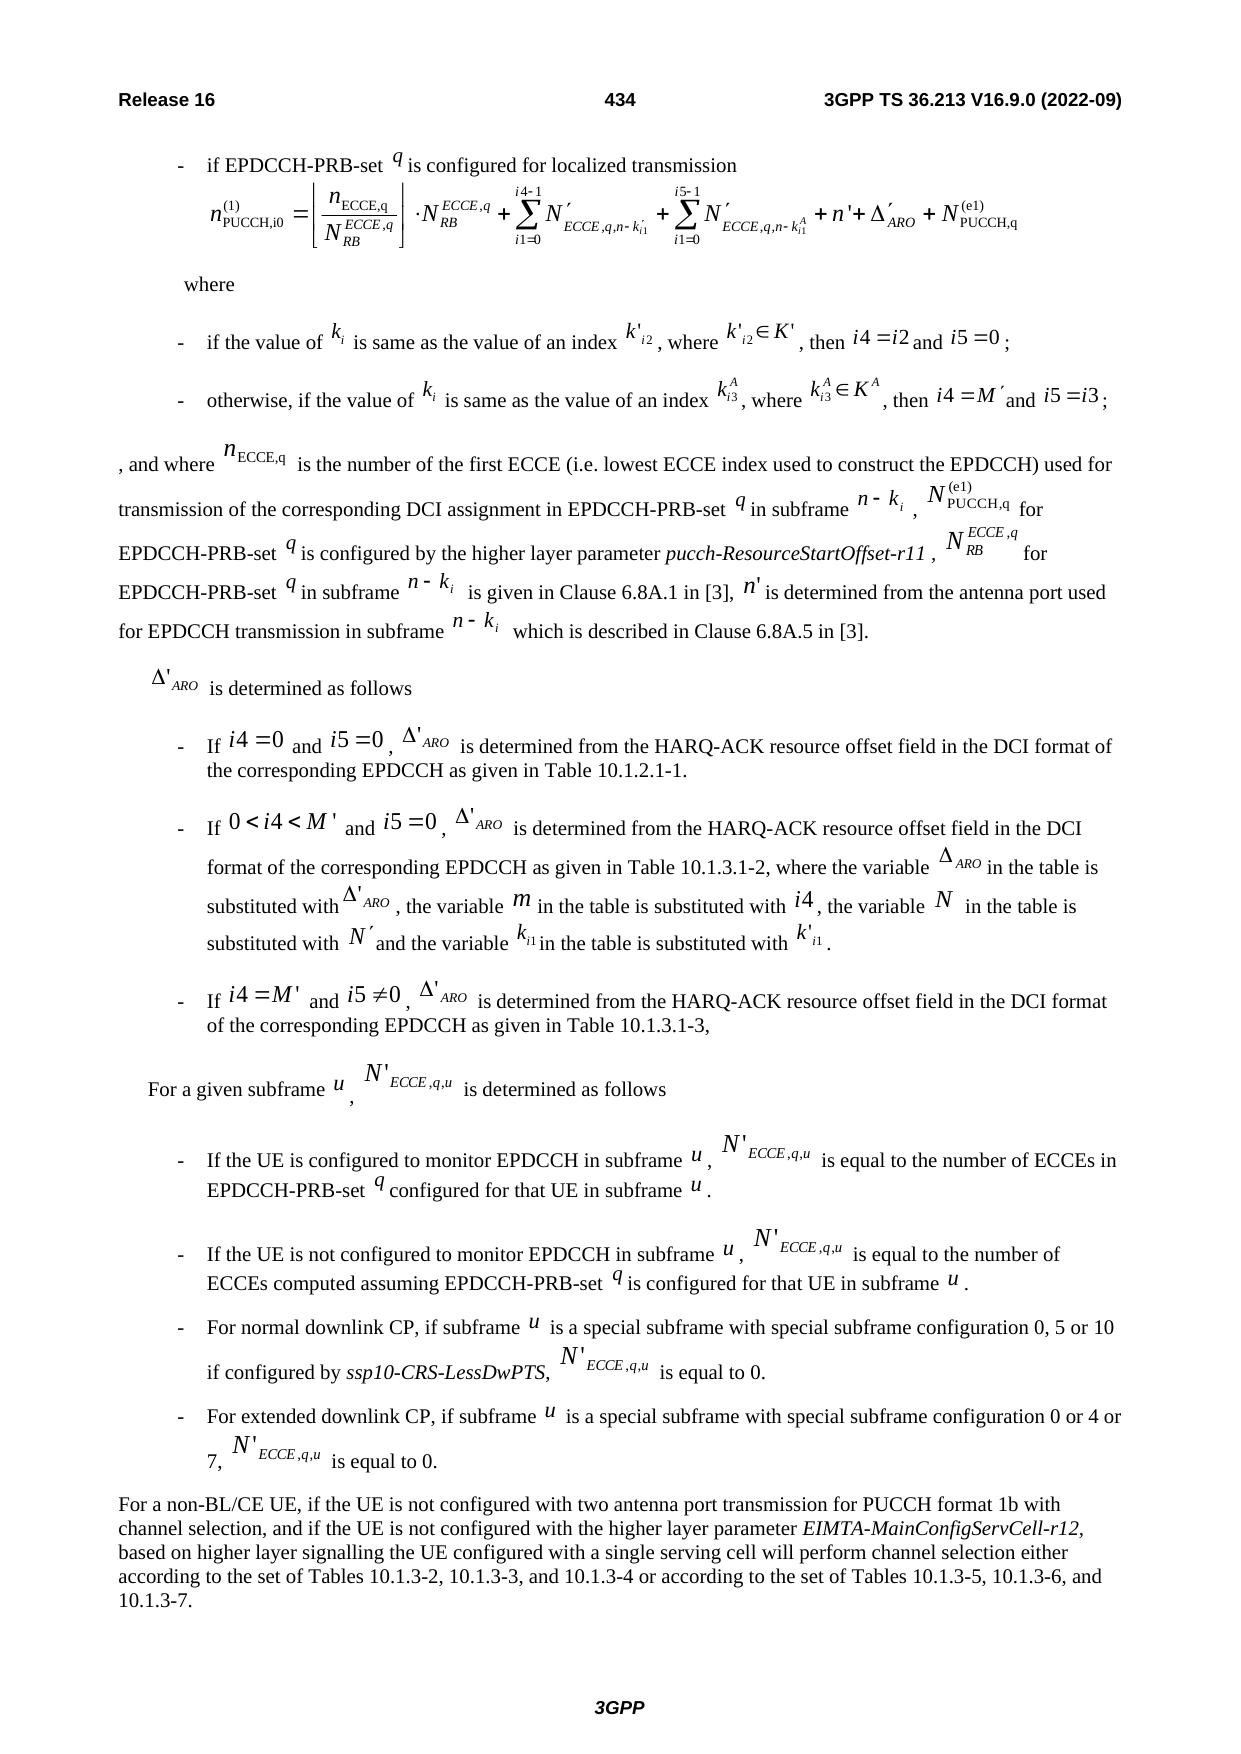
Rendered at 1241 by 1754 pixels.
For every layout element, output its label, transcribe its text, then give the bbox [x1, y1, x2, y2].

text , and where is the number of the first ECCE (i.e. lowest ECCE index used to construct the EPDCCH) used for transmission of the corresponding DCI assignment in EPDCCH-PRB-set in subframe , for EPDCCH-PRB-set is configured by the higher layer parameter pucch-ResourceStartOffset-r11 , for EPDCCH-PRB-set in subframe is given in Clause 6.8A.1 in [3], is determined from the antenna port used for EPDCCH transmission in subframe which is described in Clause 6.8A.5 in [3]. [118, 431, 1122, 643]
text - If the UE is configured to monitor EPDCCH in subframe , is equal to the number of ECCEs in EPDCCH-PRB-set configured for that UE in subframe . [177, 1127, 1122, 1202]
text - If and , is determined from the HARQ-ACK resource offset field in the DCI format of the corresponding EPDCCH as given in Table 10.1.3.1-2, where the variable in the table is substituted with, the variable in the table is substituted with , the variable in the table is substituted with and the variable in the table is substituted with . [177, 801, 1122, 955]
text - If the UE is not configured to monitor EPDCCH in subframe , is equal to the number of ECCEs computed assuming EPDCCH-PRB-set is configured for that UE in subframe . [177, 1220, 1122, 1295]
text - If and , is determined from the HARQ-ACK resource offset field in the DCI format of the corresponding EPDCCH as given in Table 10.1.3.1-3, [177, 974, 1122, 1037]
text - otherwise, if the value of is same as the value of an index , where , then and ; [177, 373, 1122, 412]
text - if EPDCCH-PRB-set is configured for localized transmission [177, 147, 1122, 254]
text where [184, 272, 1122, 296]
text - If and , is determined from the HARQ-ACK resource offset field in the DCI format of the corresponding EPDCCH as given in Table 10.1.2.1-1. [177, 719, 1122, 782]
text For a given subframe , is determined as follows [148, 1056, 1122, 1108]
text - if the value of is same as the value of an index , where , then and ; [177, 315, 1122, 354]
text - For normal downlink CP, if subframe is a special subframe with special subframe configuration 0, 5 or 10 if configured by ssp10-CRS-LessDwPTS, is equal to 0. [177, 1314, 1122, 1384]
text is determined as follows [148, 661, 1122, 700]
text - For extended downlink CP, if subframe is a special subframe with special subframe configuration 0 or 4 or 7, is equal to 0. [177, 1403, 1122, 1473]
text For a non-BL/CE UE, if the UE is not configured with two antenna port transmission for PUCCH format 1b with channel selection, and if the UE is not configured with the higher layer parameter EIMTA-MainConfigServCell-r12, based on higher layer signalling the UE configured with a single serving cell will perform channel selection either according to the set of Tables 10.1.3-2, 10.1.3-3, and 10.1.3-4 or according to the set of Tables 10.1.3-5, 10.1.3-6, and 10.1.3-7. [118, 1492, 1122, 1612]
